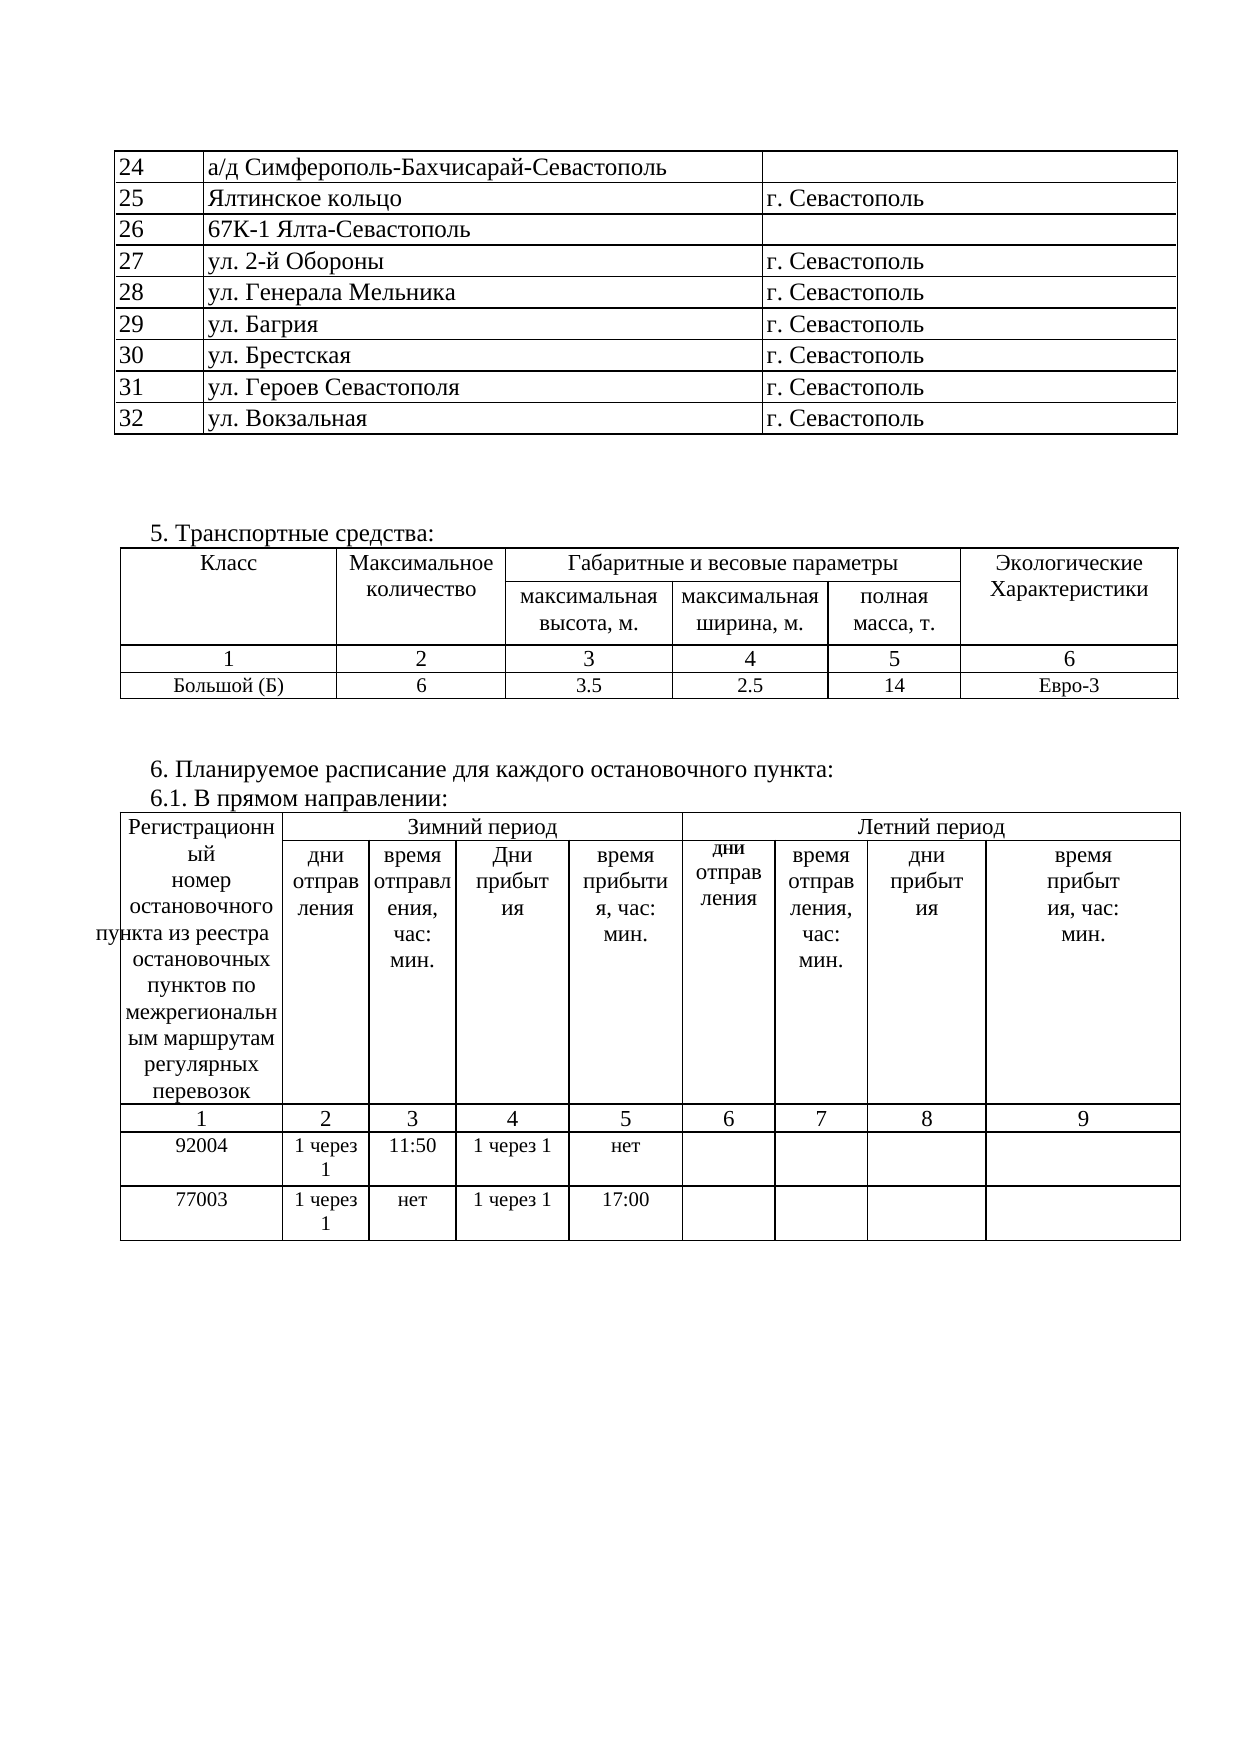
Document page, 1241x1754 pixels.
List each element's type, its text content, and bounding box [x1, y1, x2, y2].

table_cell максимальная ширина, м. [673, 582, 827, 644]
table_cell 30 [115, 340, 203, 370]
table_cell 1 через 1 [283, 1187, 368, 1240]
table_cell 2 [283, 1105, 368, 1131]
table_cell г. Севастополь [763, 370, 1177, 402]
table_header Максимальное количество [337, 549, 505, 644]
table_cell [868, 1133, 985, 1185]
table_cell г. Севастополь [763, 244, 1177, 276]
table_cell ул. Генерала Мельника [204, 277, 762, 307]
table_cell 6 [683, 1105, 774, 1131]
table_header Регистрационный номер остановочного пункта из реестра остановочных пунктов по межрегиональным маршрутам регулярных перевозок [121, 813, 282, 1103]
table_header Класс [121, 549, 336, 644]
table_cell 25 [115, 183, 203, 213]
table_cell ул. Брестская [204, 340, 762, 370]
table_cell 1 через 1 [283, 1133, 368, 1185]
table_cell время прибыти я, час: мин. [570, 841, 682, 1103]
table_cell нет [370, 1187, 455, 1240]
table_cell 92004 [121, 1133, 282, 1185]
table_cell [763, 213, 1177, 244]
table_cell 32 [115, 403, 203, 433]
table_cell [776, 1187, 867, 1240]
table_cell 17:00 [570, 1187, 682, 1240]
table_cell а/д Симферополь-Бахчисарай-Севастополь [204, 152, 762, 181]
table_header Габаритные и весовые параметры [506, 549, 960, 581]
table_cell 6 [337, 673, 505, 697]
table_cell 1 [121, 1105, 282, 1131]
table_cell время прибыт ия, час: мин. [987, 841, 1180, 1103]
table_cell 3.5 [506, 673, 672, 697]
table_cell 11:50 [370, 1133, 455, 1185]
text 5. Транспортные средства: [150, 518, 1090, 547]
table_cell ДНИ отправ ления [683, 841, 774, 1103]
table_cell время отправл ения, час: мин. [370, 841, 455, 1103]
table_cell [763, 152, 1177, 181]
table_cell г. Севастополь [763, 402, 1177, 433]
table_cell ул. Вокзальная [204, 403, 762, 433]
table_header Зимний период [283, 813, 682, 839]
table_cell 1 через 1 [457, 1133, 568, 1185]
table_cell 5 [829, 646, 960, 672]
table_cell 3 [370, 1105, 455, 1131]
table_cell ул. 2-й Обороны [204, 246, 762, 276]
text 6. Планируемое расписание для каждого остановочного пункта: [150, 754, 1090, 783]
table_cell время отправ ления, час: мин. [776, 841, 867, 1103]
table_cell [868, 1187, 985, 1240]
table_cell 3 [506, 646, 672, 672]
table_cell [683, 1133, 774, 1185]
table_cell 4 [673, 646, 827, 672]
table_cell 67К-1 Ялта-Севастополь [204, 215, 762, 244]
table_cell 1 [121, 646, 336, 672]
text 6.1. В прямом направлении: [150, 783, 1090, 812]
table_cell 8 [868, 1105, 985, 1131]
table_cell 2 [337, 646, 505, 672]
table_cell максимальная высота, м. [506, 582, 672, 644]
table_cell г. Севастополь [763, 307, 1177, 339]
table_cell Большой (Б) [121, 673, 336, 697]
table_cell дни отправ ления [283, 841, 368, 1103]
table_cell г. Севастополь [763, 276, 1177, 307]
table_cell 9 [987, 1105, 1180, 1131]
table_cell 77003 [121, 1187, 282, 1240]
table_cell 31 [115, 371, 203, 402]
table_cell 24 [115, 152, 203, 181]
table_cell дни прибыт ия [868, 841, 985, 1103]
table_cell [987, 1187, 1180, 1240]
table_cell полная масса, т. [829, 582, 960, 644]
table_cell 4 [457, 1105, 568, 1131]
table_cell Дни прибыт ия [457, 841, 568, 1103]
table_cell 26 [115, 214, 203, 244]
table_cell [683, 1187, 774, 1240]
table_cell [987, 1133, 1180, 1185]
table_cell г. Севастополь [763, 339, 1177, 370]
table_cell 1 через 1 [457, 1187, 568, 1240]
table_cell [776, 1133, 867, 1185]
table_cell 29 [115, 308, 203, 339]
table_cell ул. Багрия [204, 309, 762, 339]
table_cell 28 [115, 277, 203, 307]
table_cell 2.5 [673, 673, 827, 697]
table_header Экологические Характеристики [961, 549, 1177, 644]
table_cell г. Севастополь [763, 181, 1177, 213]
table_cell нет [570, 1133, 682, 1185]
table_cell Ялтинское кольцо [204, 183, 762, 213]
table_cell 5 [570, 1105, 682, 1131]
table_cell 14 [829, 673, 960, 697]
table_cell 27 [115, 245, 203, 276]
table_cell 6 [961, 646, 1177, 672]
table_cell ул. Героев Севастополя [204, 372, 762, 402]
table_cell Евро-3 [961, 673, 1177, 697]
table_cell 7 [776, 1105, 867, 1131]
table_header Летний период [683, 813, 1180, 839]
